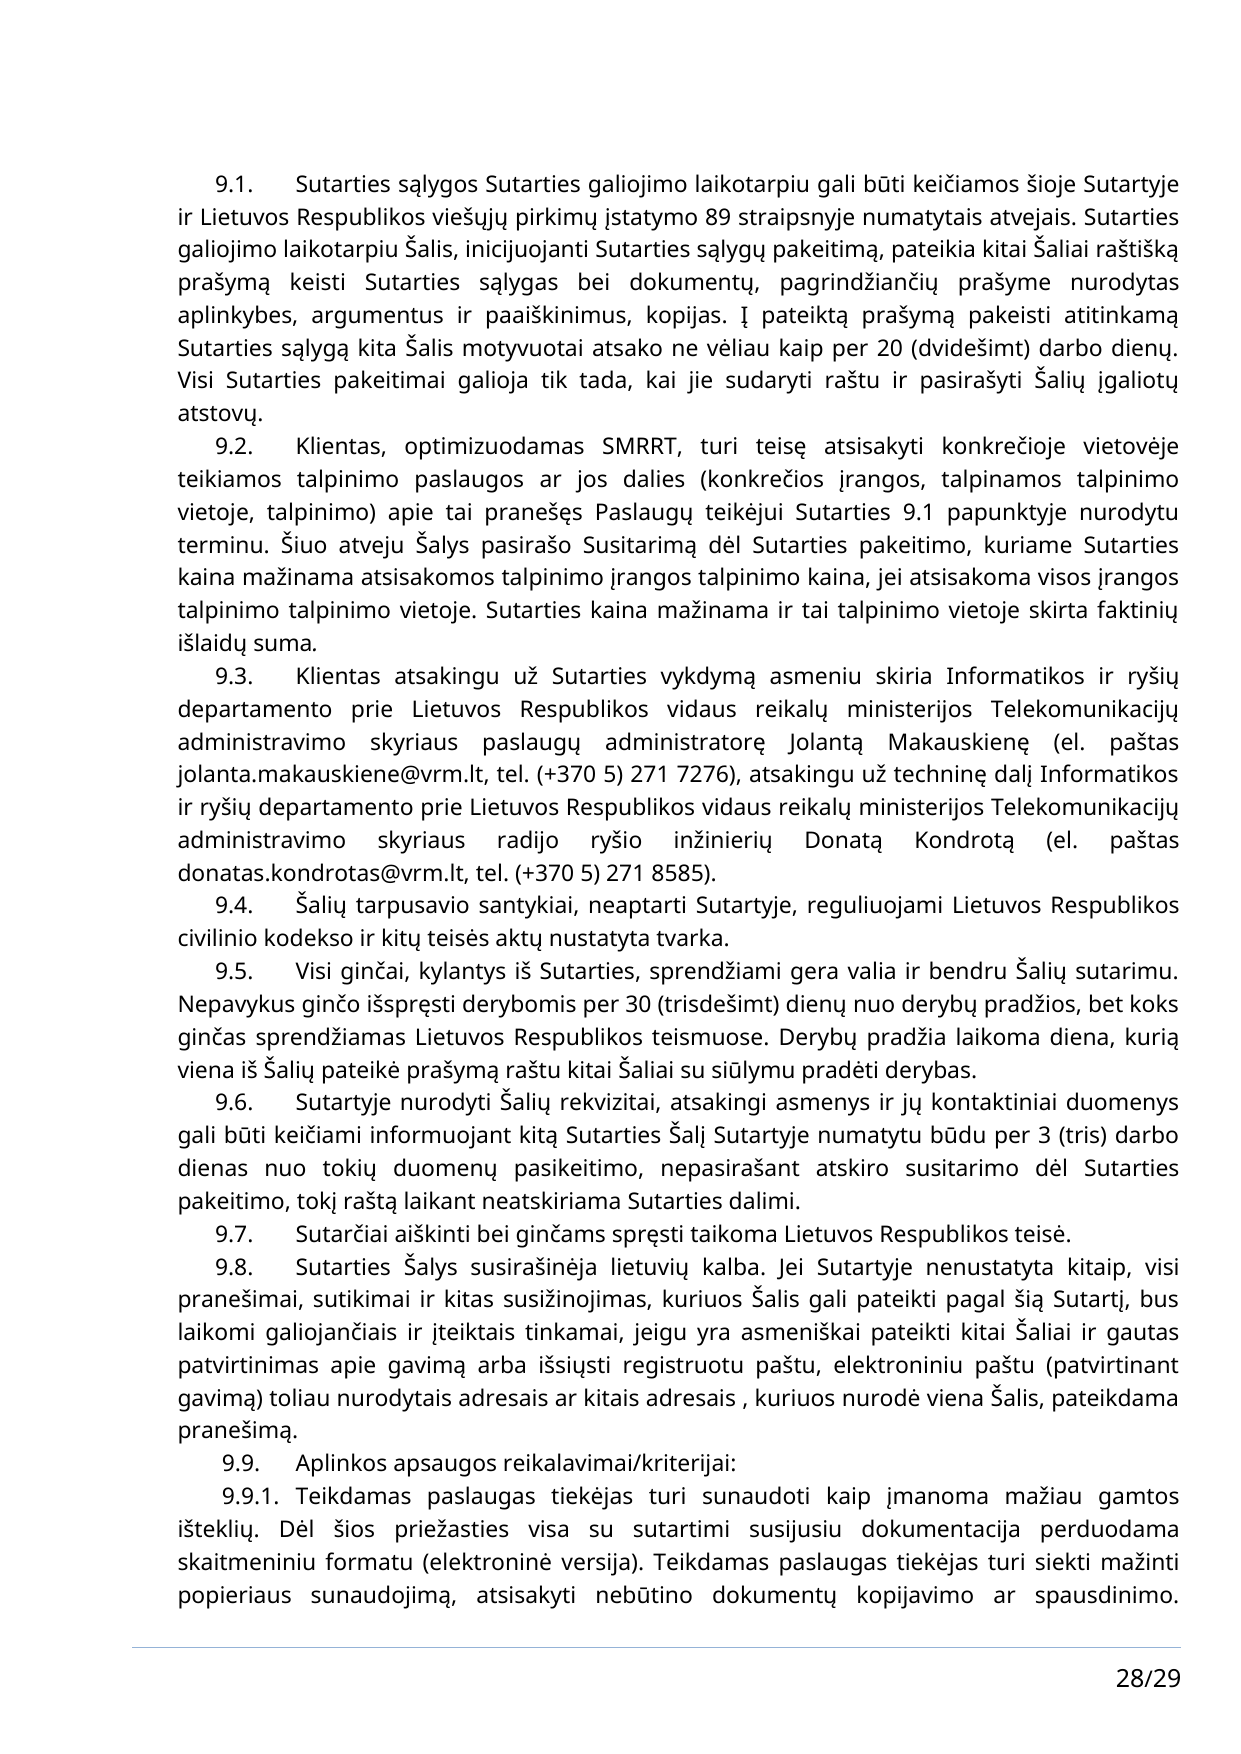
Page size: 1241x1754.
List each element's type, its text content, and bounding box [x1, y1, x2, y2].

list Klientas, optimizuodamas SMRRT, turi teisę atsisakyti konkrečioje vietovėje teikiamos talpinimo paslaugos ar jos dalies (konkrečios įrangos, talpinamos talpinimo vietoje, talpinimo) apie tai pranešęs Paslaugų teikėjui Sutarties 9.1 papunktyje nurodytu terminu. Šiuo atveju Šalys pasirašo Susitarimą dėl Sutarties pakeitimo, kuriame Sutarties kaina mažinama atsisakomos talpinimo įrangos talpinimo kaina, jei atsisakoma visos įrangos talpinimo talpinimo vietoje. Sutarties kaina mažinama ir tai talpinimo vietoje skirta faktinių išlaidų suma. [177, 430, 1180, 658]
list Klientas atsakingu už Sutarties vykdymą asmeniu skiria Informatikos ir ryšių departamento prie Lietuvos Respublikos vidaus reikalų ministerijos Telekomunikacijų administravimo skyriaus paslaugų administratorę Jolantą Makauskienę (el. paštas jolanta.makauskiene@vrm.lt, tel. (+370 5) 271 7276), atsakingu už techninę dalį Informatikos ir ryšių departamento prie Lietuvos Respublikos vidaus reikalų ministerijos Telekomunikacijų administravimo skyriaus radijo ryšio inžinierių Donatą Kondrotą (el. paštas donatas.kondrotas@vrm.lt, tel. (+370 5) 271 8585). [177, 660, 1180, 888]
list Visi ginčai, kylantys iš Sutarties, sprendžiami gera valia ir bendru Šalių sutarimu. Nepavykus ginčo išspręsti derybomis per 30 (trisdešimt) dienų nuo derybų pradžios, bet koks ginčas sprendžiamas Lietuvos Respublikos teismuose. Derybų pradžia laikoma diena, kurią viena iš Šalių pateikė prašymą raštu kitai Šaliai su siūlymu pradėti derybas. [177, 955, 1180, 1085]
list Šalių tarpusavio santykiai, neaptarti Sutartyje, reguliuojami Lietuvos Respublikos civilinio kodekso ir kitų teisės aktų nustatyta tvarka. [177, 889, 1180, 953]
list Sutartyje nurodyti Šalių rekvizitai, atsakingi asmenys ir jų kontaktiniai duomenys gali būti keičiami informuojant kitą Sutarties Šalį Sutartyje numatytu būdu per 3 (tris) darbo dienas nuo tokių duomenų pasikeitimo, nepasirašant atskiro susitarimo dėl Sutarties pakeitimo, tokį raštą laikant neatskiriama Sutarties dalimi. [177, 1086, 1180, 1216]
list Sutarčiai aiškinti bei ginčams spręsti taikoma Lietuvos Respublikos teisė. [177, 1218, 1180, 1249]
list Sutarties Šalys susirašinėja lietuvių kalba. Jei Sutartyje nenustatyta kitaip, visi pranešimai, sutikimai ir kitas susižinojimas, kuriuos Šalis gali pateikti pagal šią Sutartį, bus laikomi galiojančiais ir įteiktais tinkamai, jeigu yra asmeniškai pateikti kitai Šaliai ir gautas patvirtinimas apie gavimą arba išsiųsti registruotu paštu, elektroniniu paštu (patvirtinant gavimą) toliau nurodytais adresais ar kitais adresais , kuriuos nurodė viena Šalis, pateikdama pranešimą. [177, 1250, 1180, 1446]
list Aplinkos apsaugos reikalavimai/kriterijai: [177, 1447, 1180, 1478]
list Sutarties sąlygos Sutarties galiojimo laikotarpiu gali būti keičiamos šioje Sutartyje ir Lietuvos Respublikos viešųjų pirkimų įstatymo 89 straipsnyje numatytais atvejais. Sutarties galiojimo laikotarpiu Šalis, inicijuojanti Sutarties sąlygų pakeitimą, pateikia kitai Šaliai raštišką prašymą keisti Sutarties sąlygas bei dokumentų, pagrindžiančių prašyme nurodytas aplinkybes, argumentus ir paaiškinimus, kopijas. Į pateiktą prašymą pakeisti atitinkamą Sutarties sąlygą kita Šalis motyvuotai atsako ne vėliau kaip per 20 (dvidešimt) darbo dienų. Visi Sutarties pakeitimai galioja tik tada, kai jie sudaryti raštu ir pasirašyti Šalių įgaliotų atstovų. [177, 168, 1180, 428]
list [177, 1480, 1180, 1610]
